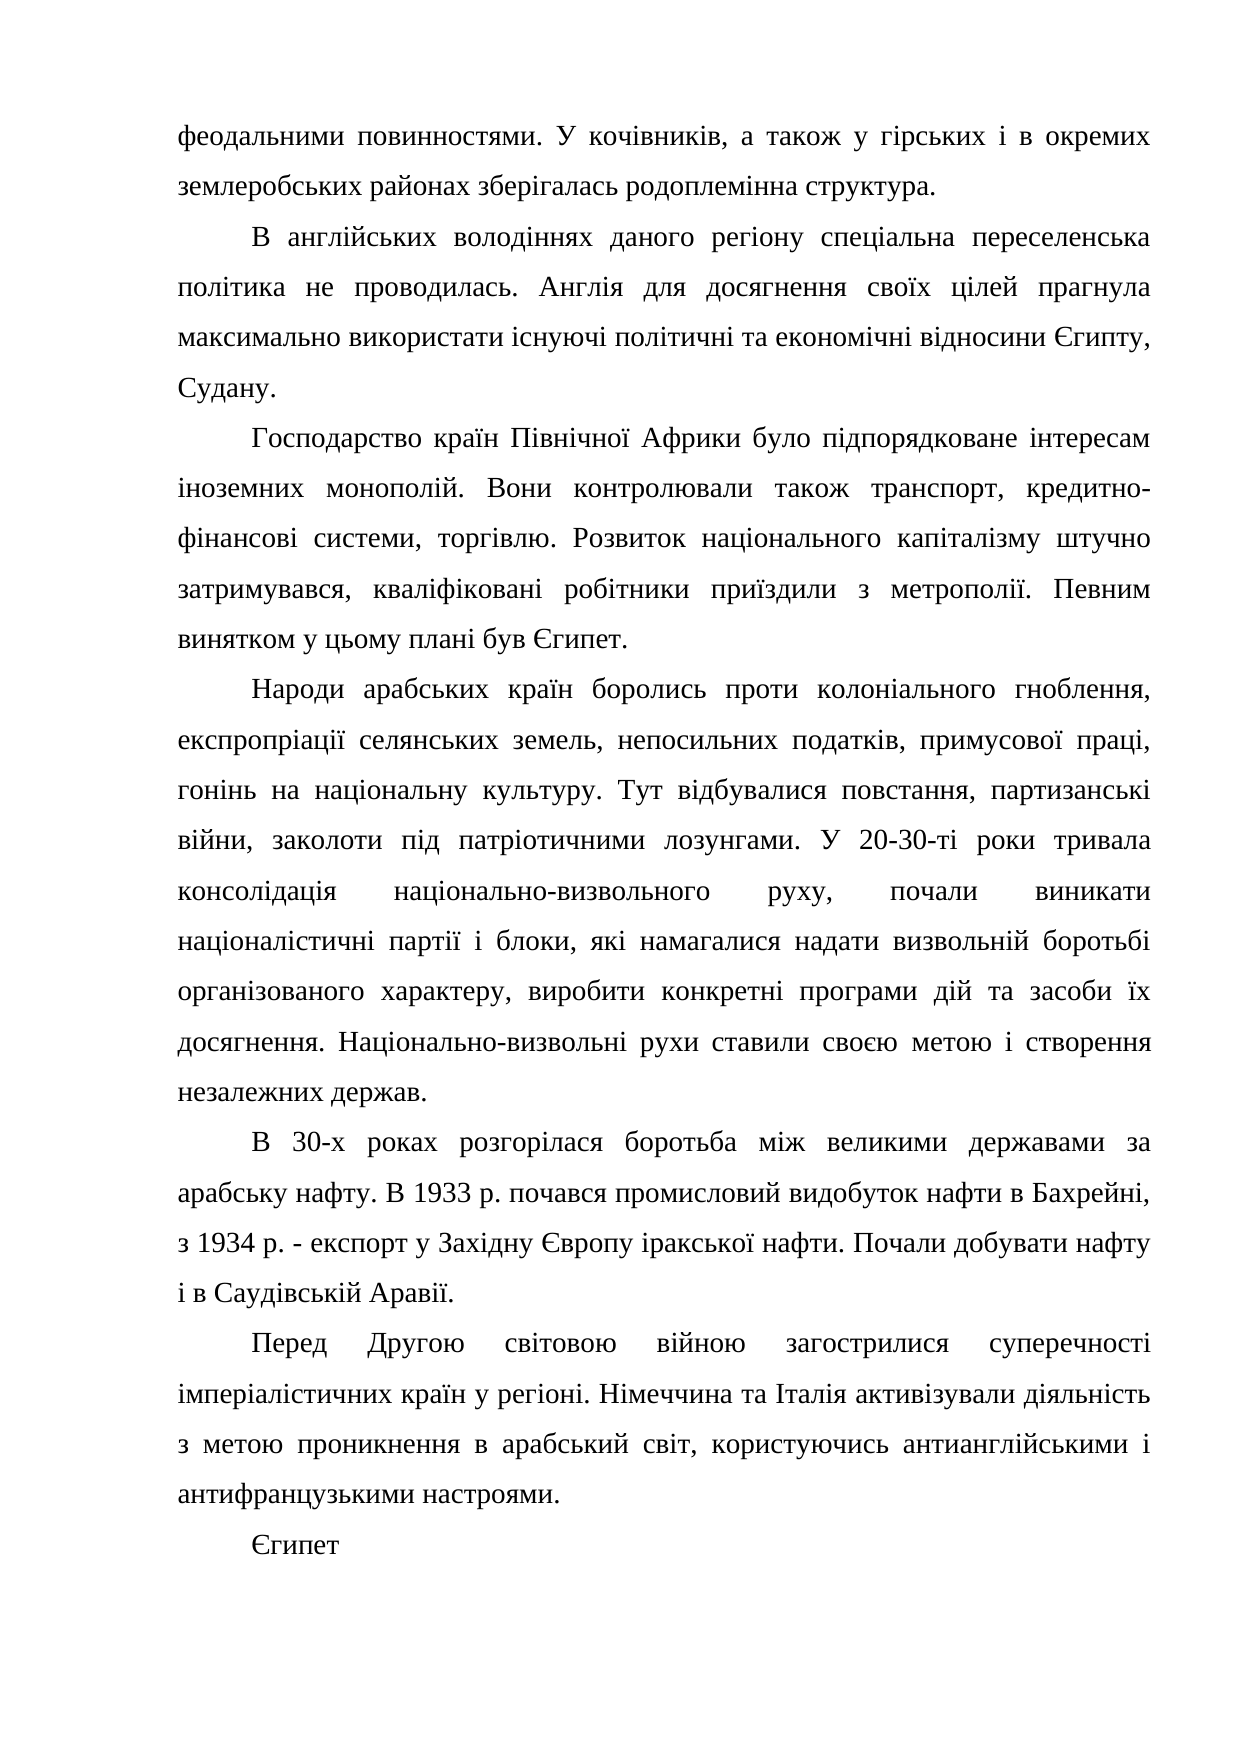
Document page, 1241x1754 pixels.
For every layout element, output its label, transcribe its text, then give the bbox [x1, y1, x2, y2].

text В 30-х роках розгорілася боротьба між великими державами за арабську нафту. В 1933 р. почався промисловий видобуток нафти в Бахрейні, з 1934 р. - експорт у Західну Європу іракської нафти. Почали добувати нафту і в Саудівській Аравії. [177, 1124, 1152, 1309]
text Народи арабських країн боролись проти колоніального гноблення, експропріації селянських земель, непосильних податків, примусової праці, гонінь на національну культуру. Тут відбувалися повстання, партизанські війни, заколоти під патріотичними лозунгами. У 20-30-ті роки тривала консолідація національно-визвольного руху, почали виникати націоналістичні партії і блоки, які намагалися надати визвольній боротьбі організованого характеру, виробити конкретні програми дій та засоби їх досягнення. Національно-визвольні рухи ставили своєю метою і створення незалежних держав. [177, 672, 1152, 1108]
text В англійських володіннях даного регіону спеціальна переселенська політика не проводилась. Англія для досягнення своїх цілей прагнула максимально використати існуючі політичні та економічні відносини Єгипту, Судану. [177, 219, 1152, 403]
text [177, 118, 1152, 202]
text Перед Другою світовою війною загострилися суперечності імперіалістичних країн у регіоні. Німеччина та Італія активізували діяльність з метою проникнення в арабський світ, користуючись антианглійськими і антифранцузькими настроями. [177, 1326, 1152, 1510]
text Господарство країн Північної Африки було підпорядковане інтересам іноземних монополій. Вони контролювали також транспорт, кредитно-фінансові системи, торгівлю. Розвиток національного капіталізму штучно затримувався, кваліфіковані робітники приїздили з метрополії. Певним винятком у цьому плані був Єгипет. [177, 420, 1152, 655]
subtitle Єгипет [177, 1527, 1152, 1560]
